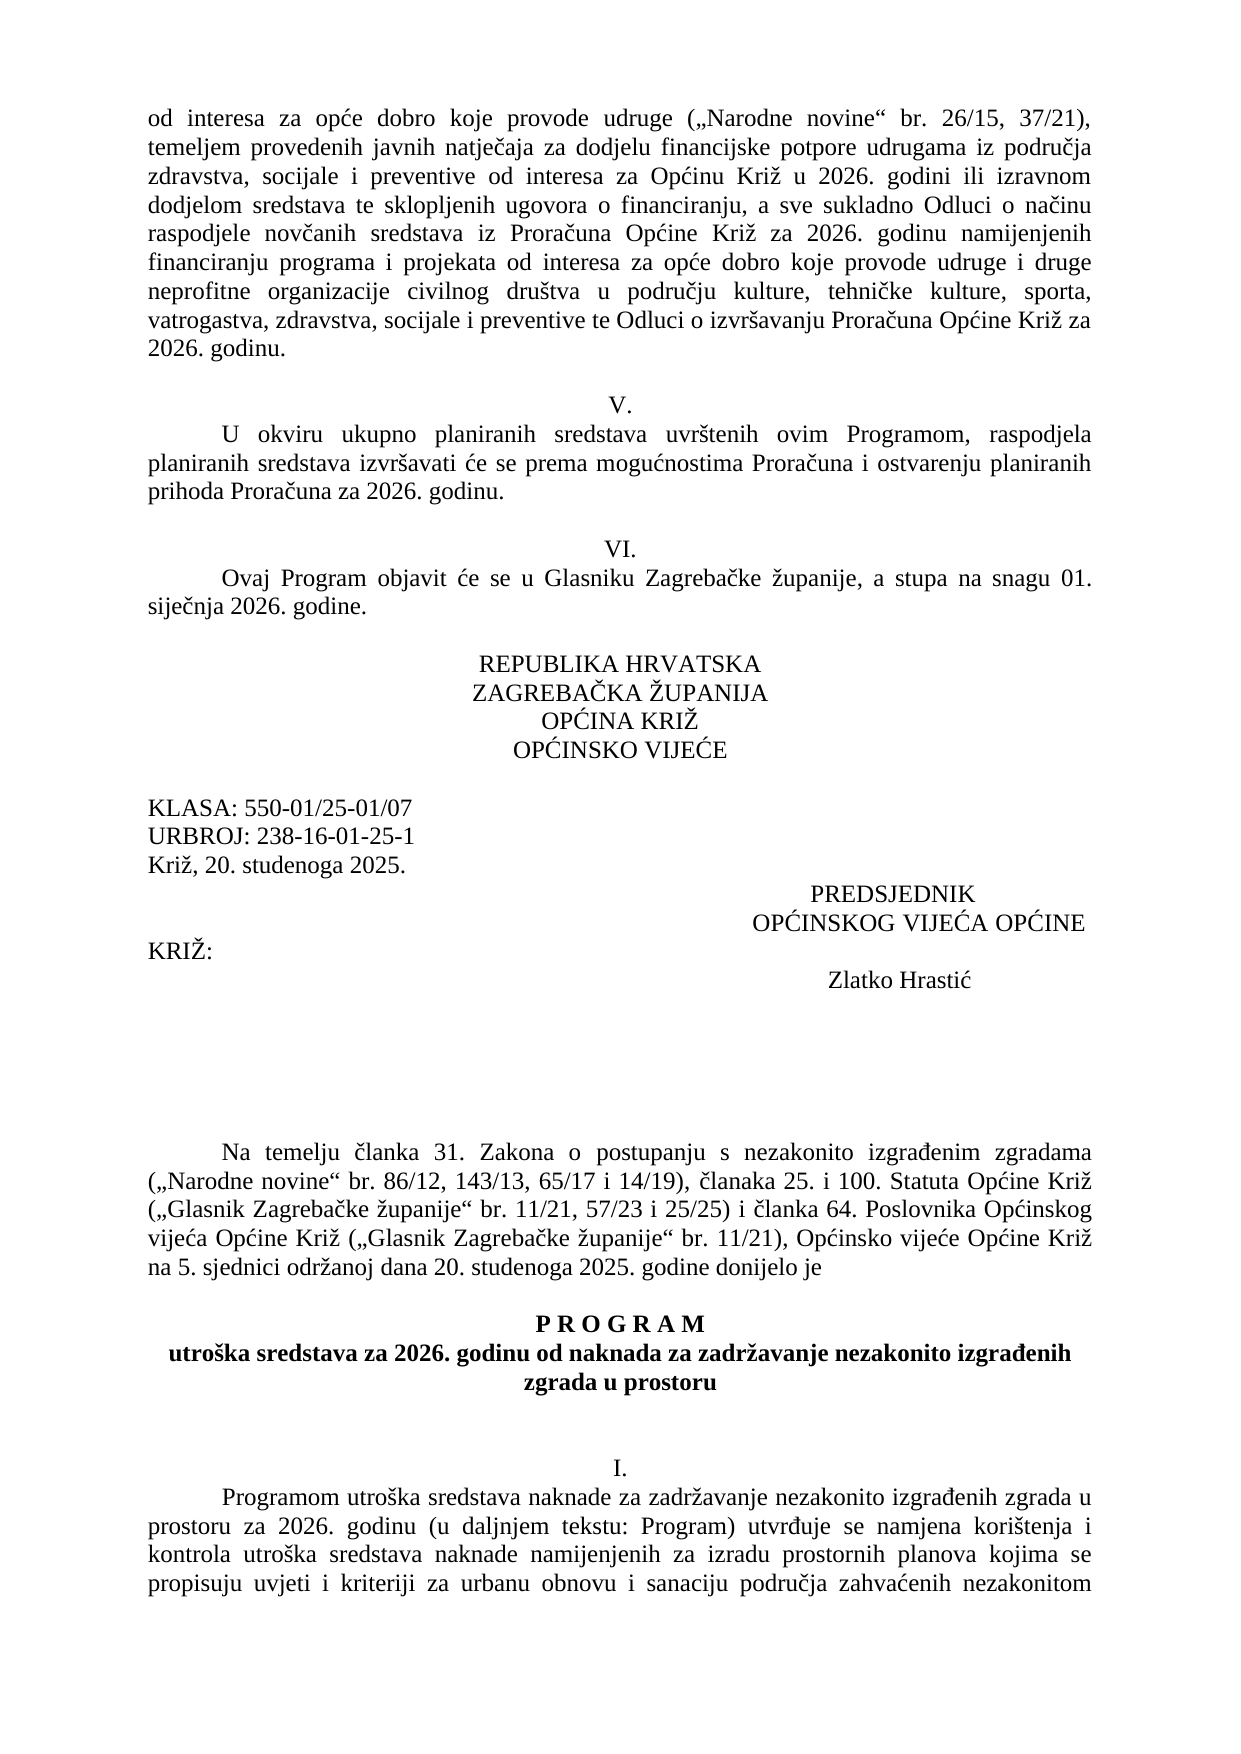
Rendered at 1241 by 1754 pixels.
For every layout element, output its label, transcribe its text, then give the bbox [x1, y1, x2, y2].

text REPUBLIKA HRVATSKA [148, 649, 1092, 678]
text Križ, 20. studenoga 2025. [148, 850, 1092, 879]
text ZAGREBAČKA ŽUPANIJA [148, 678, 1092, 706]
text Na temelju članka 31. Zakona o postupanju s nezakonito izgrađenim zgradama („Narodne novine“ br. 86/12, 143/13, 65/17 i 14/19), članaka 25. i 100. Statuta Općine Križ („Glasnik Zagrebačke županije“ br. 11/21, 57/23 i 25/25) i članka 64. Poslovnika Općinskog vijeća Općine Križ („Glasnik Zagrebačke županije“ br. 11/21), Općinsko vijeće Općine Križ na 5. sjednici održanoj dana 20. studenoga 2025. godine donijelo je [148, 1137, 1092, 1281]
text utroška sredstava za 2026. godinu od naknada za zadržavanje nezakonito izgrađenih zgrada u prostoru [148, 1338, 1092, 1396]
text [148, 103, 1092, 362]
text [148, 1482, 1092, 1597]
text I. [148, 1453, 1092, 1482]
text KLASA: 550-01/25-01/07 [148, 793, 1092, 821]
text VI. [148, 534, 1092, 563]
text Zlatko Hrastić [148, 965, 1092, 994]
text PREDSJEDNIK [148, 879, 1092, 908]
text P R O G R A M [148, 1309, 1092, 1338]
text OPĆINSKOG VIJEĆA OPĆINE KRIŽ: [148, 908, 1092, 965]
text Ovaj Program objavit će se u Glasniku Zagrebačke županije, a stupa na snagu 01. siječnja 2026. godine. [148, 563, 1092, 620]
text U okviru ukupno planiranih sredstava uvrštenih ovim Programom, raspodjela planiranih sredstava izvršavati će se prema mogućnostima Proračuna i ostvarenju planiranih prihoda Proračuna za 2026. godinu. [148, 419, 1092, 505]
text OPĆINSKO VIJEĆE [148, 735, 1092, 764]
text OPĆINA KRIŽ [148, 706, 1092, 735]
text V. [148, 390, 1092, 419]
text URBROJ: 238-16-01-25-1 [148, 821, 1092, 850]
